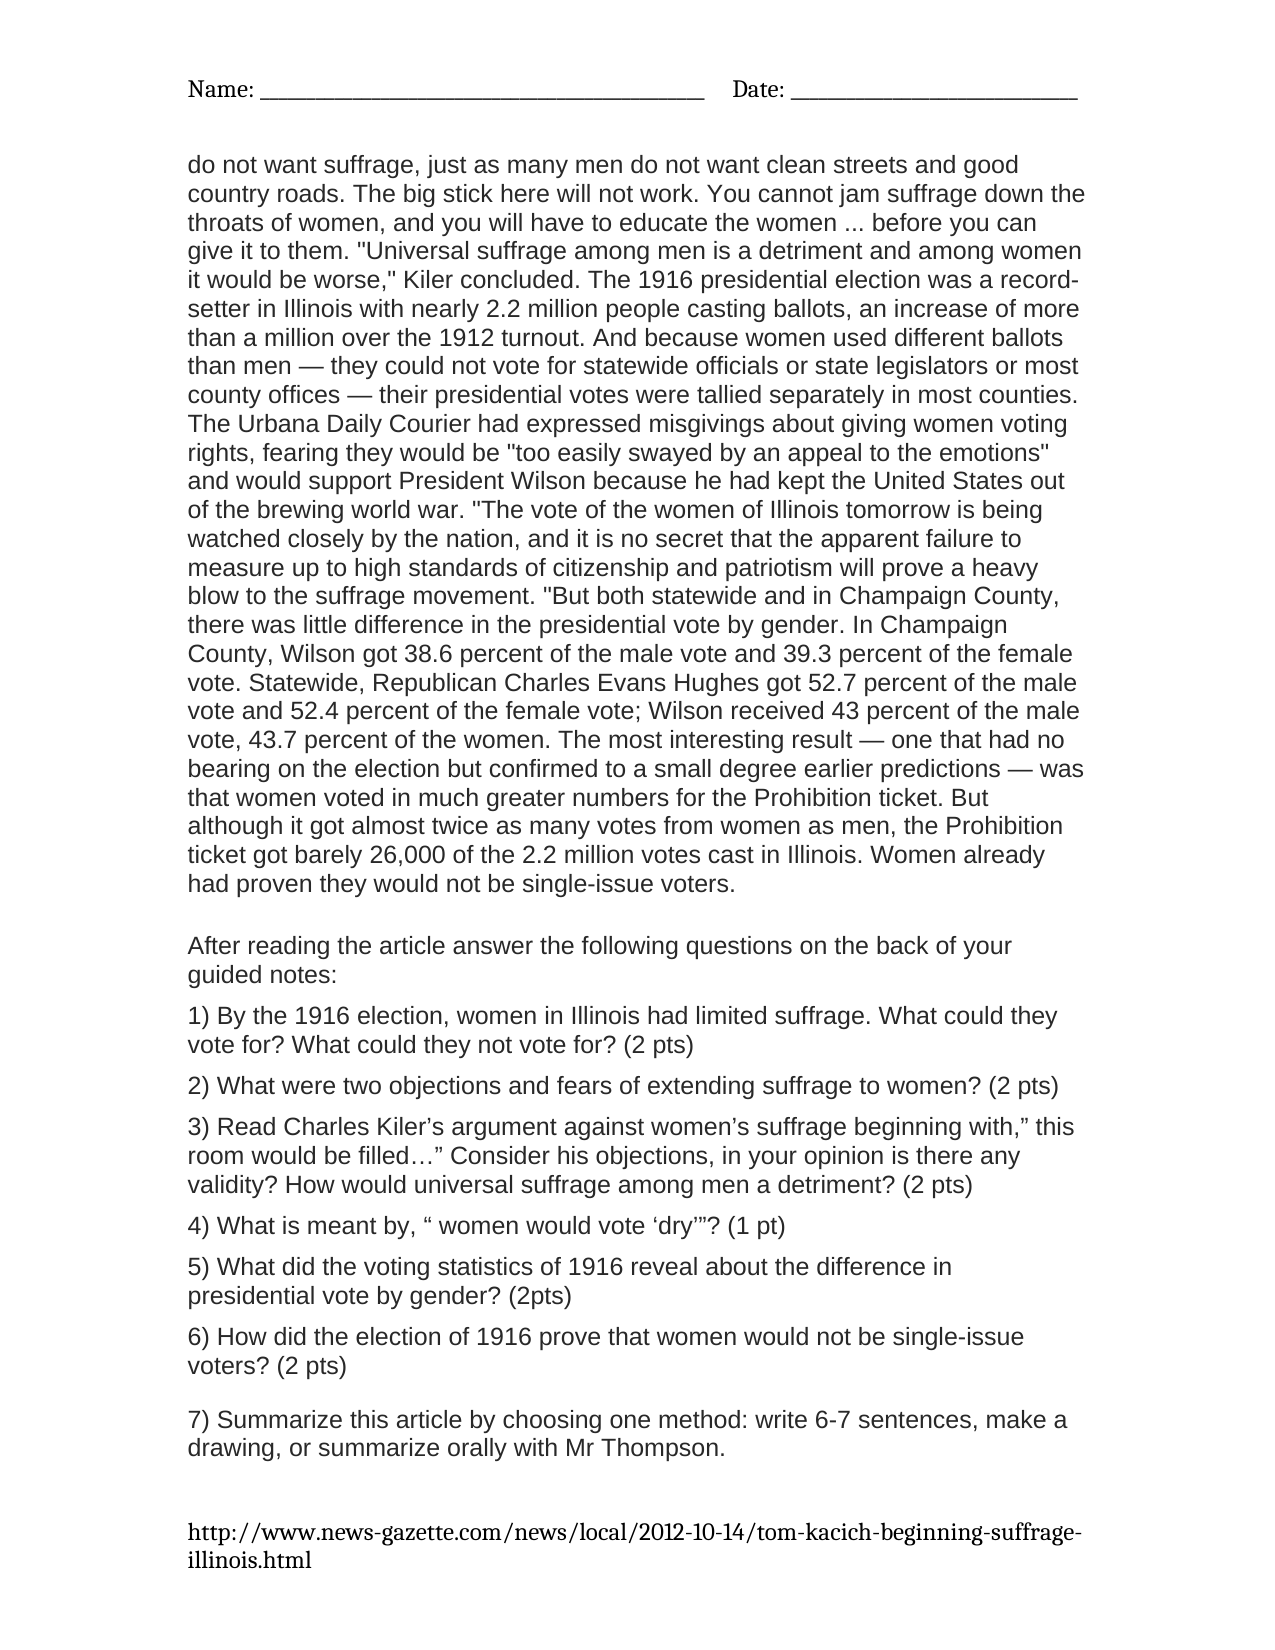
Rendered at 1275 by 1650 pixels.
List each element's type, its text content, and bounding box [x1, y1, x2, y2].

text 3) Read Charles Kiler’s argument against women’s suffrage beginning with,” this room would be filled…” Consider his objections, in your opinion is there any validity? How would universal suffrage among men a detriment? (2 pts) [187, 1112, 1087, 1198]
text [187, 150, 1087, 897]
text 7) Summarize this article by choosing one method: write 6-7 sentences, make a drawing, or summarize orally with Mr Thompson. [187, 1404, 1087, 1462]
text 6) How did the election of 1916 prove that women would not be single-issue voters? (2 pts) [187, 1322, 1087, 1379]
text After reading the article answer the following questions on the back of your guided notes: [187, 931, 1087, 988]
text 1) By the 1916 election, women in Illinois had limited suffrage. What could they vote for? What could they not vote for? (2 pts) [187, 1001, 1087, 1058]
text 5) What did the voting statistics of 1916 reveal about the difference in presidential vote by gender? (2pts) [187, 1252, 1087, 1309]
text 2) What were two objections and fears of extending suffrage to women? (2 pts) [187, 1071, 1087, 1099]
text 4) What is meant by, “ women would vote ‘dry’”? (1 pt) [187, 1211, 1087, 1239]
